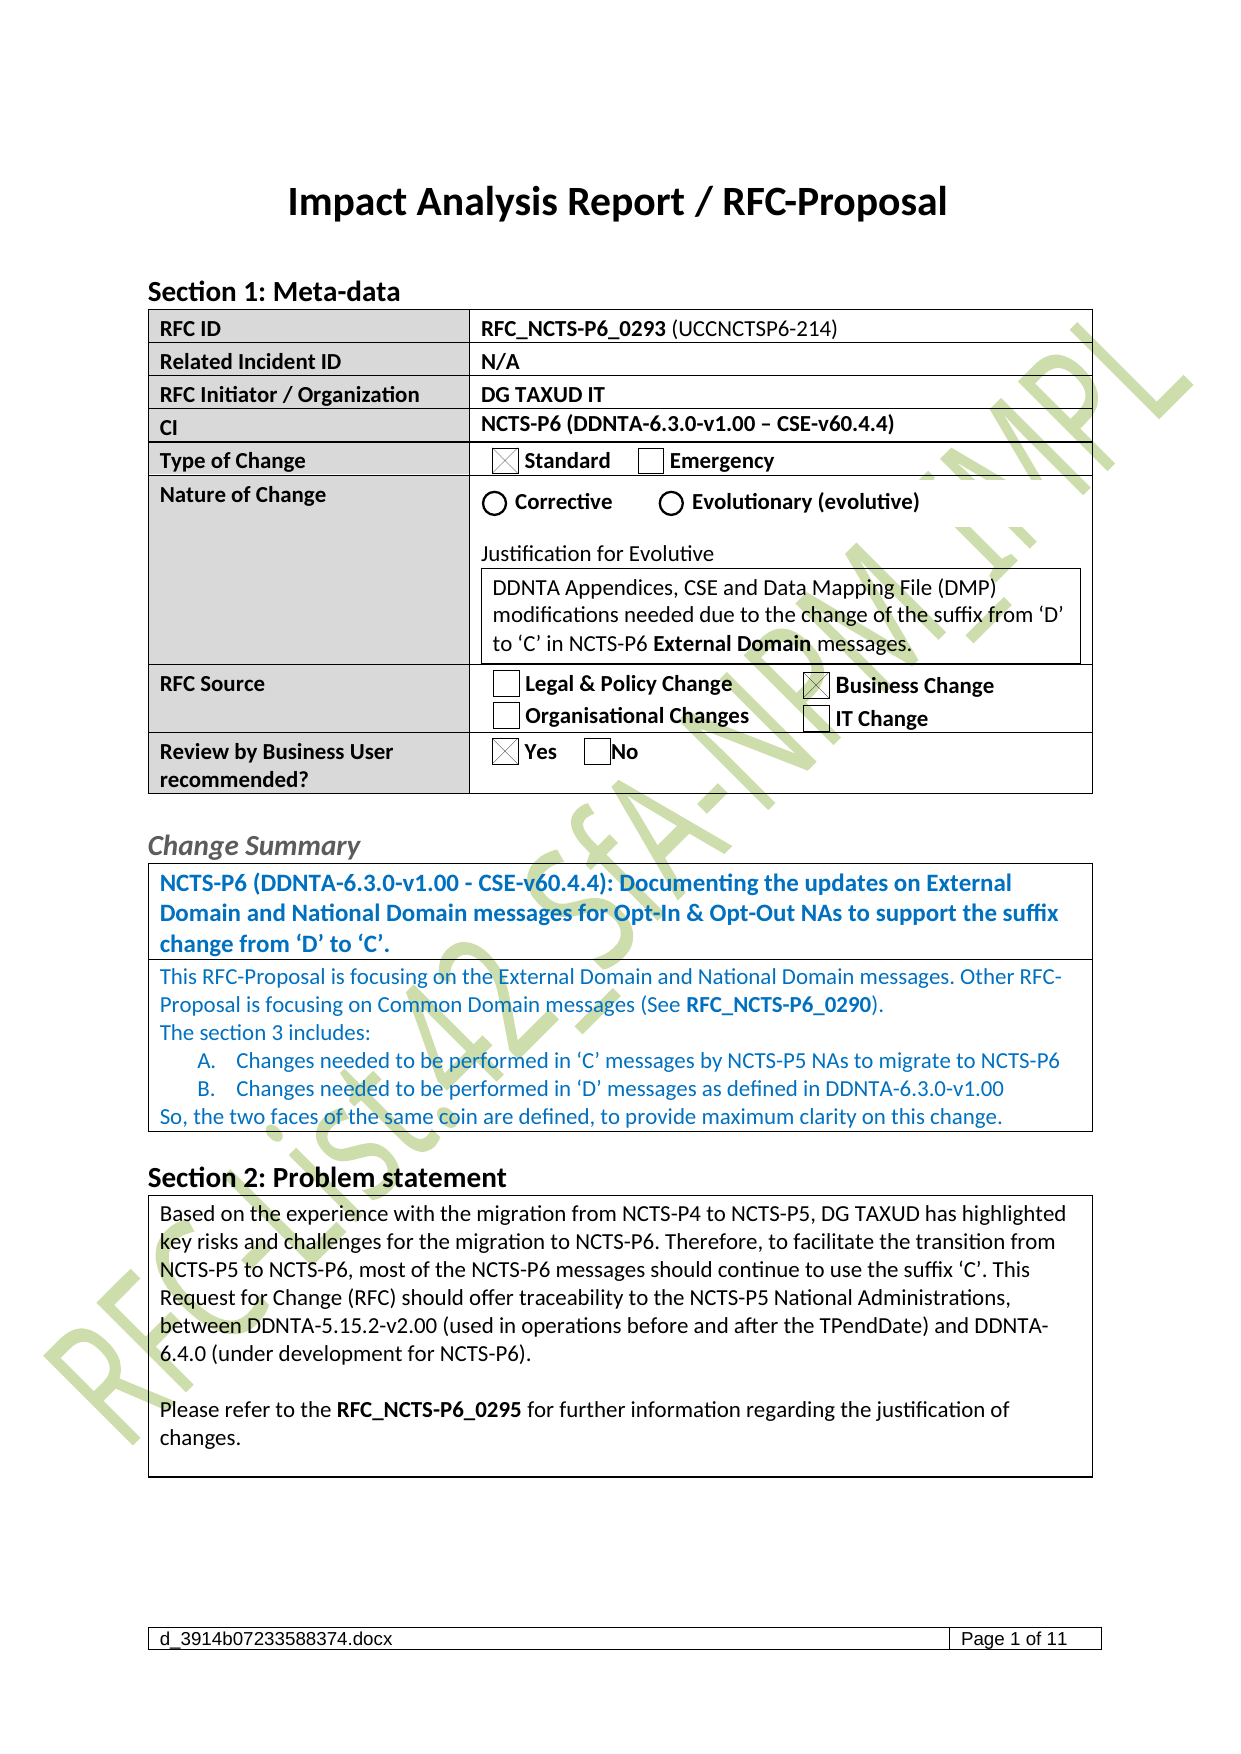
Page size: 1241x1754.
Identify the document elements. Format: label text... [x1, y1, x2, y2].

text Section 1: Meta-data [148, 273, 1102, 308]
table_cell RFC Initiator / Organization [149, 376, 469, 408]
text Section 2: Problem statement [148, 1159, 1102, 1195]
table_header Based on the experience with the migration from NCTS-P4 to NCTS-P5, DG TAXUD has highlighted key risks and challenges for the migration to NCTS-P6. Therefore, to facilitate the transition from NCTS-P5 to NCTS-P6, most of the NCTS-P6 messages should continue to use the suffix ‘C’. This Request for Change (RFC) should offer traceability to the NCTS-P5 National Administrations, between DDNTA-5.15.2-v2.00 (used in operations before and after the TPendDate) and DDNTA-6.4.0 (under development for NCTS-P6). Please refer to the RFC_NCTS-P6_0295 for further information regarding the justification of changes. [149, 1196, 1092, 1476]
table_header RFC_NCTS-P6_0293 (UCCNCTSP6-214) [470, 310, 1092, 342]
subtitle Impact Analysis Report / RFC-Proposal [148, 175, 1102, 226]
table_cell N/A [470, 343, 1092, 375]
table_cell CI [149, 409, 469, 441]
table_cell DG TAXUD IT [470, 376, 1092, 408]
table_cell Standard Emergency [470, 443, 1092, 474]
table_cell Justification for Evolutive [470, 476, 1092, 664]
table_header RFC ID [149, 310, 469, 342]
text Change Summary [148, 827, 1102, 863]
table_cell This RFC-Proposal is focusing on the External Domain and National Domain messages. Other RFC-Proposal is focusing on Common Domain messages (See RFC_NCTS-P6_0290). The section 3 includes: Changes needed to be performed in ‘C’ messages by NCTS-P5 NAs to migrate to NCTS-P6 Changes needed to be performed in ‘D’ messages as defined in DDNTA-6.3.0-v1.00 So, the two faces of the same coin are defined, to provide maximum clarity on this change. [149, 960, 1092, 1131]
table_cell Related Incident ID [149, 343, 469, 375]
table_cell Type of Change [149, 443, 469, 474]
table_cell Review by Business User recommended? [149, 733, 469, 793]
table_cell NCTS-P6 (DDNTA-6.3.0-v1.00 – CSE-v60.4.4) [470, 409, 1092, 441]
table_cell [470, 665, 1092, 732]
table_cell Yes No [470, 733, 1092, 793]
table_header NCTS-P6 (DDNTA-6.3.0-v1.00 - CSE-v60.4.4): Documenting the updates on External Domain and National Domain messages for Opt-In & Opt-Out NAs to support the suffix change from ‘D’ to ‘C’. [149, 864, 1092, 958]
table_cell Nature of Change [149, 476, 469, 664]
table_cell RFC Source [149, 665, 469, 732]
